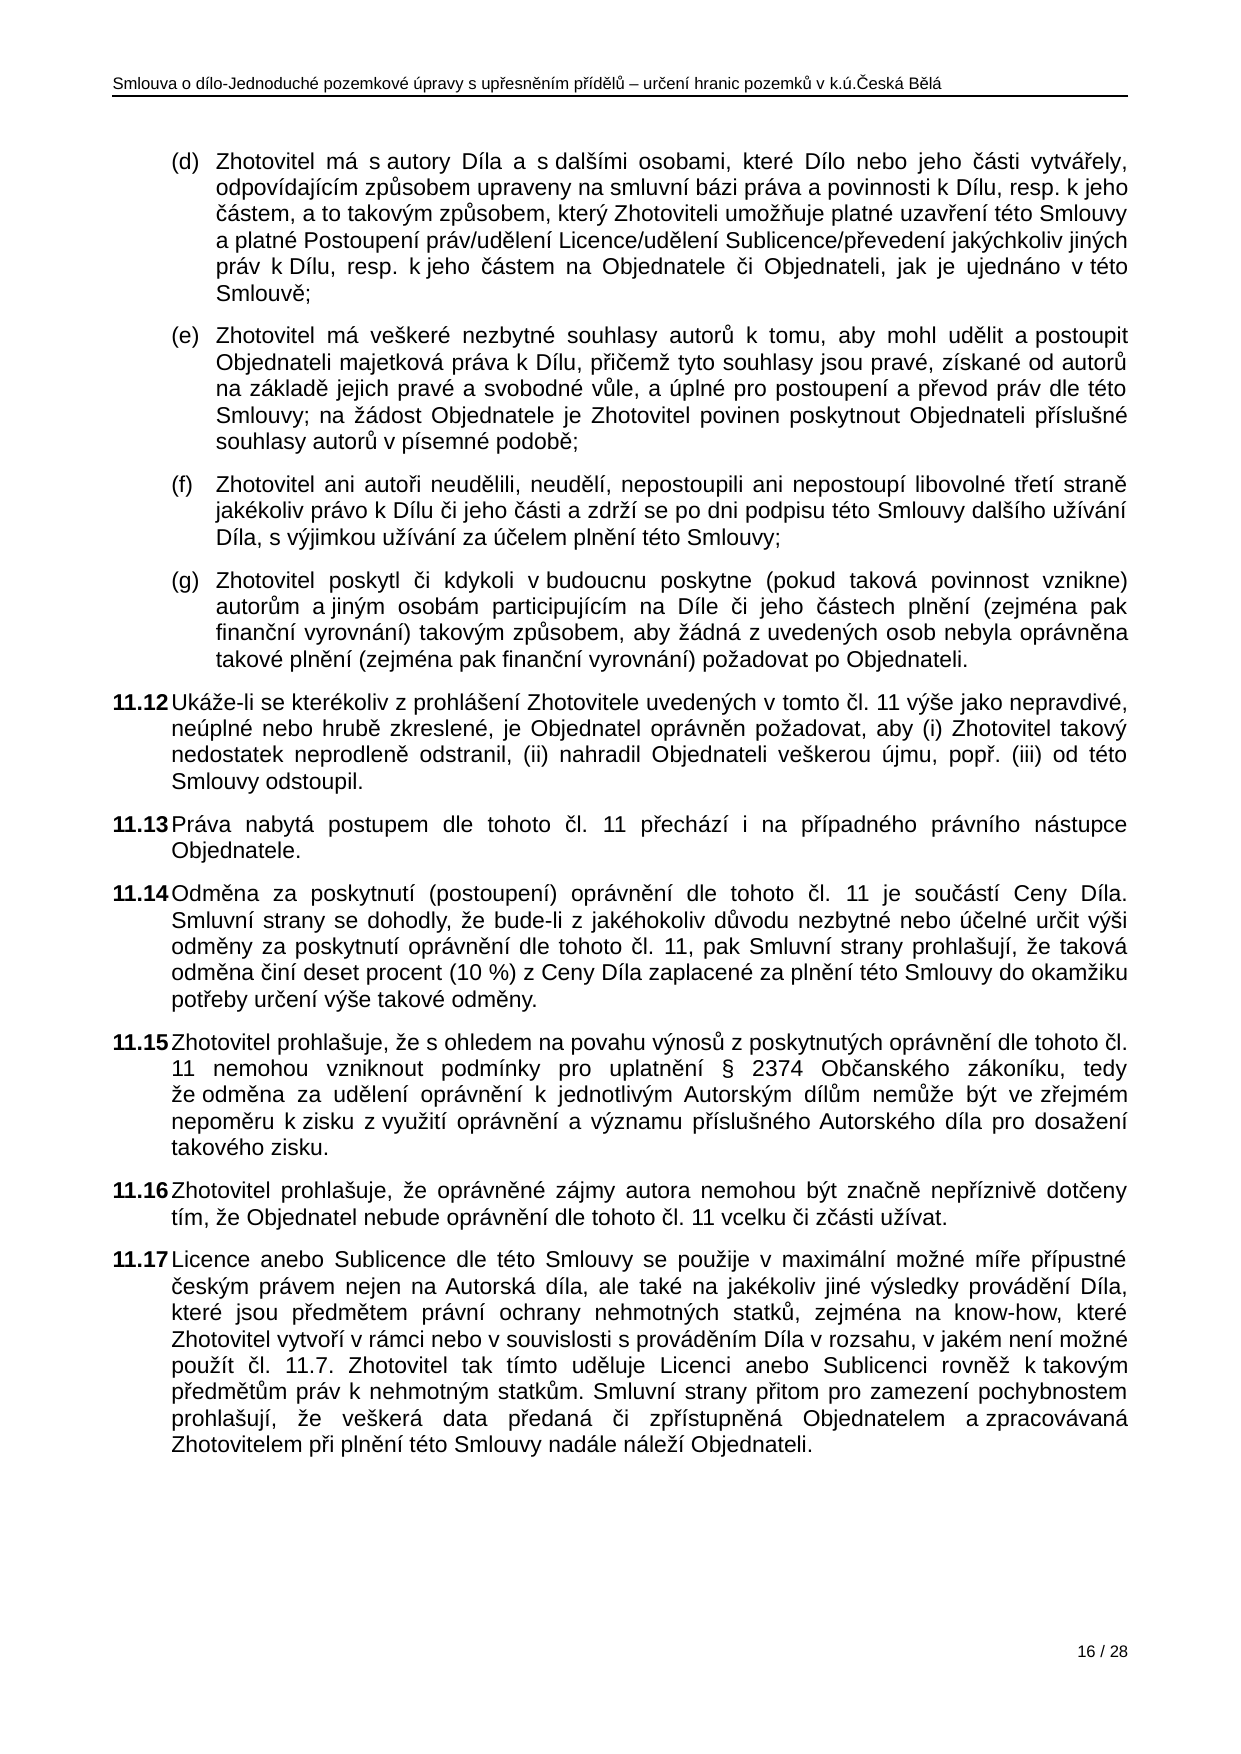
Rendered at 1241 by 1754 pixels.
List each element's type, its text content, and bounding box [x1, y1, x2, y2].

text Práva nabytá postupem dle tohoto čl. 11 přechází i na případného právního nástupce Objednatele. [112, 811, 1128, 863]
text Odměna za poskytnutí (postoupení) oprávnění dle tohoto čl. 11 je součástí Ceny Díla. Smluvní strany se dohodly, že bude-li z jakéhokoliv důvodu nezbytné nebo účelné určit výši odměny za poskytnutí oprávnění dle tohoto čl. 11, pak Smluvní strany prohlašují, že taková odměna činí deset procent (10 %) z Ceny Díla zaplacené za plnění této Smlouvy do okamžiku potřeby určení výše takové odměny. [112, 880, 1128, 1012]
text Zhotovitel má veškeré nezbytné souhlasy autorů k tomu, aby mohl udělit a postoupit Objednateli majetková práva k Dílu, přičemž tyto souhlasy jsou pravé, získané od autorů na základě jejich pravé a svobodné vůle, a úplné pro postoupení a převod práv dle této Smlouvy; na žádost Objednatele je Zhotovitel povinen poskytnout Objednateli příslušné souhlasy autorů v písemné podobě; [171, 322, 1128, 454]
text Zhotovitel poskytl či kdykoli v budoucnu poskytne (pokud taková povinnost vznikne) autorům a jiným osobám participujícím na Díle či jeho částech plnění (zejména pak finanční vyrovnání) takovým způsobem, aby žádná z uvedených osob nebyla oprávněna takové plnění (zejména pak finanční vyrovnání) požadovat po Objednateli. [171, 567, 1128, 672]
text Zhotovitel má s autory Díla a s dalšími osobami, které Dílo nebo jeho části vytvářely, odpovídajícím způsobem upraveny na smluvní bázi práva a povinnosti k Dílu, resp. k jeho částem, a to takovým způsobem, který Zhotoviteli umožňuje platné uzavření této Smlouvy a platné Postoupení práv/udělení Licence/udělení Sublicence/převedení jakýchkoliv jiných práv k Dílu, resp. k jeho částem na Objednatele či Objednateli, jak je ujednáno v této Smlouvě; [171, 148, 1128, 306]
text Zhotovitel prohlašuje, že s ohledem na povahu výnosů z poskytnutých oprávnění dle tohoto čl. 11 nemohou vzniknout podmínky pro uplatnění § 2374 Občanského zákoníku, tedy že odměna za udělení oprávnění k jednotlivým Autorským dílům nemůže být ve zřejmém nepoměru k zisku z využití oprávnění a významu příslušného Autorského díla pro dosažení takového zisku. [112, 1029, 1128, 1160]
text Zhotovitel prohlašuje, že oprávněné zájmy autora nemohou být značně nepříznivě dotčeny tím, že Objednatel nebude oprávnění dle tohoto čl. 11 vcelku či zčásti užívat. [112, 1177, 1128, 1230]
text Ukáže-li se kterékoliv z prohlášení Zhotovitele uvedených v tomto čl. 11 výše jako nepravdivé, neúplné nebo hrubě zkreslené, je Objednatel oprávněn požadovat, aby (i) Zhotovitel takový nedostatek neprodleně odstranil, (ii) nahradil Objednateli veškerou újmu, popř. (iii) od této Smlouvy odstoupil. [112, 689, 1128, 794]
text Zhotovitel ani autoři neudělili, neudělí, nepostoupili ani nepostoupí libovolné třetí straně jakékoliv právo k Dílu či jeho části a zdrží se po dni podpisu této Smlouvy dalšího užívání Díla, s výjimkou užívání za účelem plnění této Smlouvy; [171, 471, 1128, 550]
text Licence anebo Sublicence dle této Smlouvy se použije v maximální možné míře přípustné českým právem nejen na Autorská díla, ale také na jakékoliv jiné výsledky provádění Díla, které jsou předmětem právní ochrany nehmotných statků, zejména na know-how, které Zhotovitel vytvoří v rámci nebo v souvislosti s prováděním Díla v rozsahu, v jakém není možné použít čl. 11.7. Zhotovitel tak tímto uděluje Licenci anebo Sublicenci rovněž k takovým předmětům práv k nehmotným statkům. Smluvní strany přitom pro zamezení pochybnostem prohlašují, že veškerá data předaná či zpřístupněná Objednatelem a zpracovávaná Zhotovitelem při plnění této Smlouvy nadále náleží Objednateli. [112, 1246, 1128, 1457]
